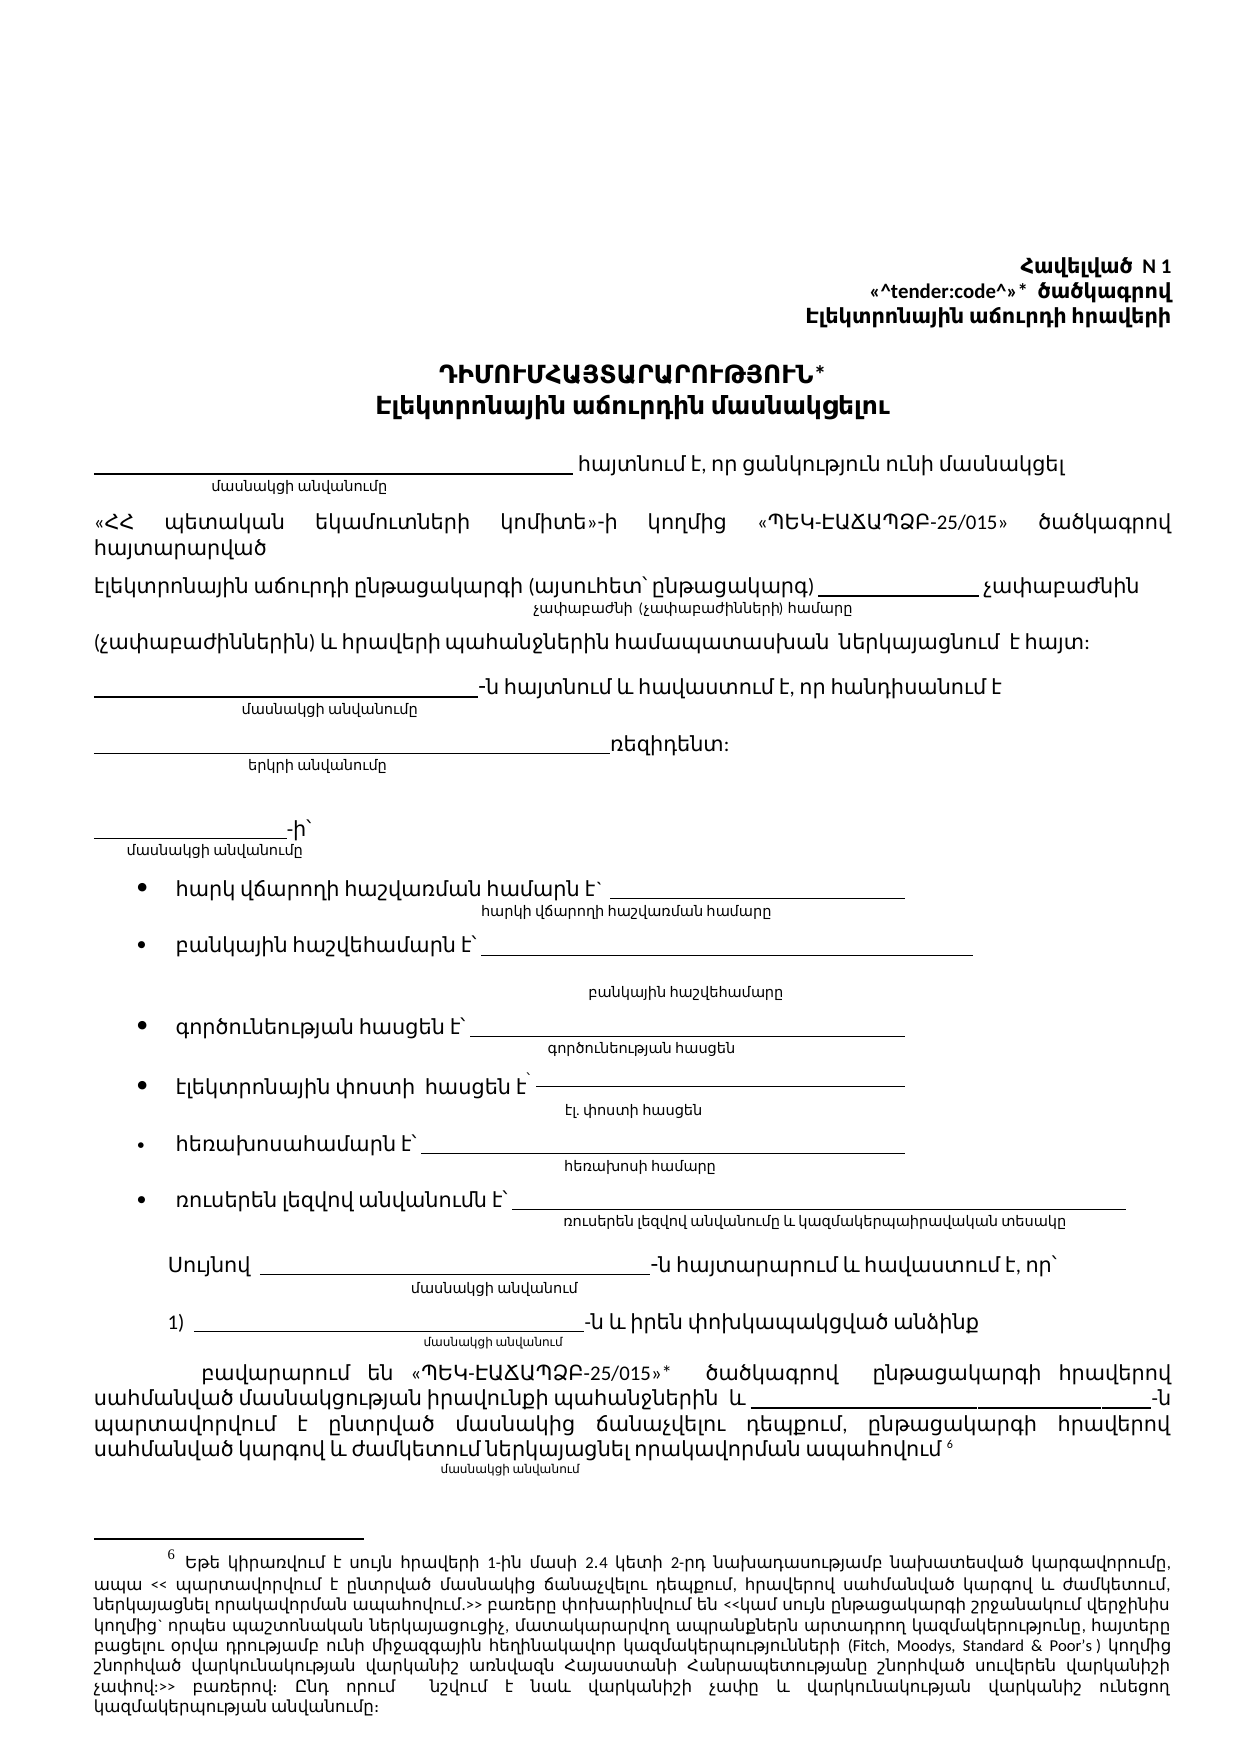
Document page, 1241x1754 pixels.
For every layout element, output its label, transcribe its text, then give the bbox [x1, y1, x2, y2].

text բավարարում են «ՊԵԿ-ԷԱՃԱՊՁԲ-25/015»* ծածկագրով ընթացակարգի հրավերով սահմանված մասնակցության իրավունքի պահանջներին և -ն պարտավորվում է ընտրված մասնակից ճանաչվելու դեպքում, ընթացակարգի հրավերով սահմանված կարգով և ժամկետում ներկայացնել որակավորման ապահովում [94, 1360, 1171, 1462]
text -ի՝ [94, 816, 1171, 841]
list գործունեության հասցեն է՝ [138, 1014, 1171, 1040]
list ռուսերեն լեզվով անվանումն է՝ [138, 1187, 1171, 1213]
text ԴԻՄՈՒՄՀԱՅՏԱՐԱՐՈՒԹՅՈՒՆ* [94, 360, 1171, 390]
subtitle Էլեկտրոնային աճուրդին մասնակցելու [94, 390, 1171, 421]
text -ն հայտնում և հավաստում է, որ հանդիսանում է [94, 670, 1171, 701]
text հայտնում է, որ ցանկություն ունի մասնակցել [94, 451, 1171, 477]
text «^tender:code^»* ծածկագրով [94, 278, 1171, 304]
text էլ. փոստի հասցեն [94, 1101, 1171, 1131]
text հեռախոսի համարը [462, 1157, 1171, 1187]
list էլեկտրոնային փոստի հասցեն է՝ [138, 1070, 1171, 1101]
text գործունեության հասցեն [94, 1040, 1171, 1070]
text էլեկտրոնային աճուրդի ընթացակարգի (այսուհետ՝ ընթացակարգ) չափաբաժնին [94, 573, 1171, 599]
text բանկային հաշվեհամարը [94, 983, 1171, 1014]
text հարկի վճարողի հաշվառման համարը [94, 902, 1171, 933]
text Էլեկտրոնային աճուրդի հրավերի [94, 304, 1171, 329]
text մասնակցի անվանումը [94, 701, 1171, 731]
text չափաբաժնի (չափաբաժինների) համարը [94, 599, 1171, 629]
text ռեզիդենտ: [94, 731, 1171, 756]
text «ՀՀ պետական եկամուտների կոմիտե»-ի կողմից «ՊԵԿ-ԷԱՃԱՊՁԲ-25/015» ծածկագրով հայտարարված [94, 507, 1171, 561]
text մասնակցի անվանում [94, 1335, 1171, 1360]
text մասնակցի անվանում [94, 1462, 1171, 1487]
text Սույնով -ն հայտարարում և հավաստում է, որ՝ [94, 1248, 1171, 1279]
text Հավելված N 1 [94, 253, 1171, 278]
text երկրի անվանումը [94, 756, 1171, 787]
list հարկ վճարողի հաշվառման համարն է` [138, 872, 1171, 902]
text ռուսերեն լեզվով անվանումը և կազմակերպաիրավական տեսակը [94, 1213, 1171, 1243]
list բանկային հաշվեհամարն է՝ [138, 933, 1171, 983]
text (չափաբաժիններին) և հրավերի պահանջներին համապատասխան ներկայացնում է հայտ: [94, 629, 1171, 655]
text 1) -ն և իրեն փոխկապակցված անձինք [94, 1309, 1171, 1335]
text մասնակցի անվանում [94, 1279, 1171, 1309]
text մասնակցի անվանումը [94, 841, 1171, 872]
text մասնակցի անվանումը [94, 477, 1171, 507]
list հեռախոսահամարն է՝ [138, 1131, 1171, 1157]
